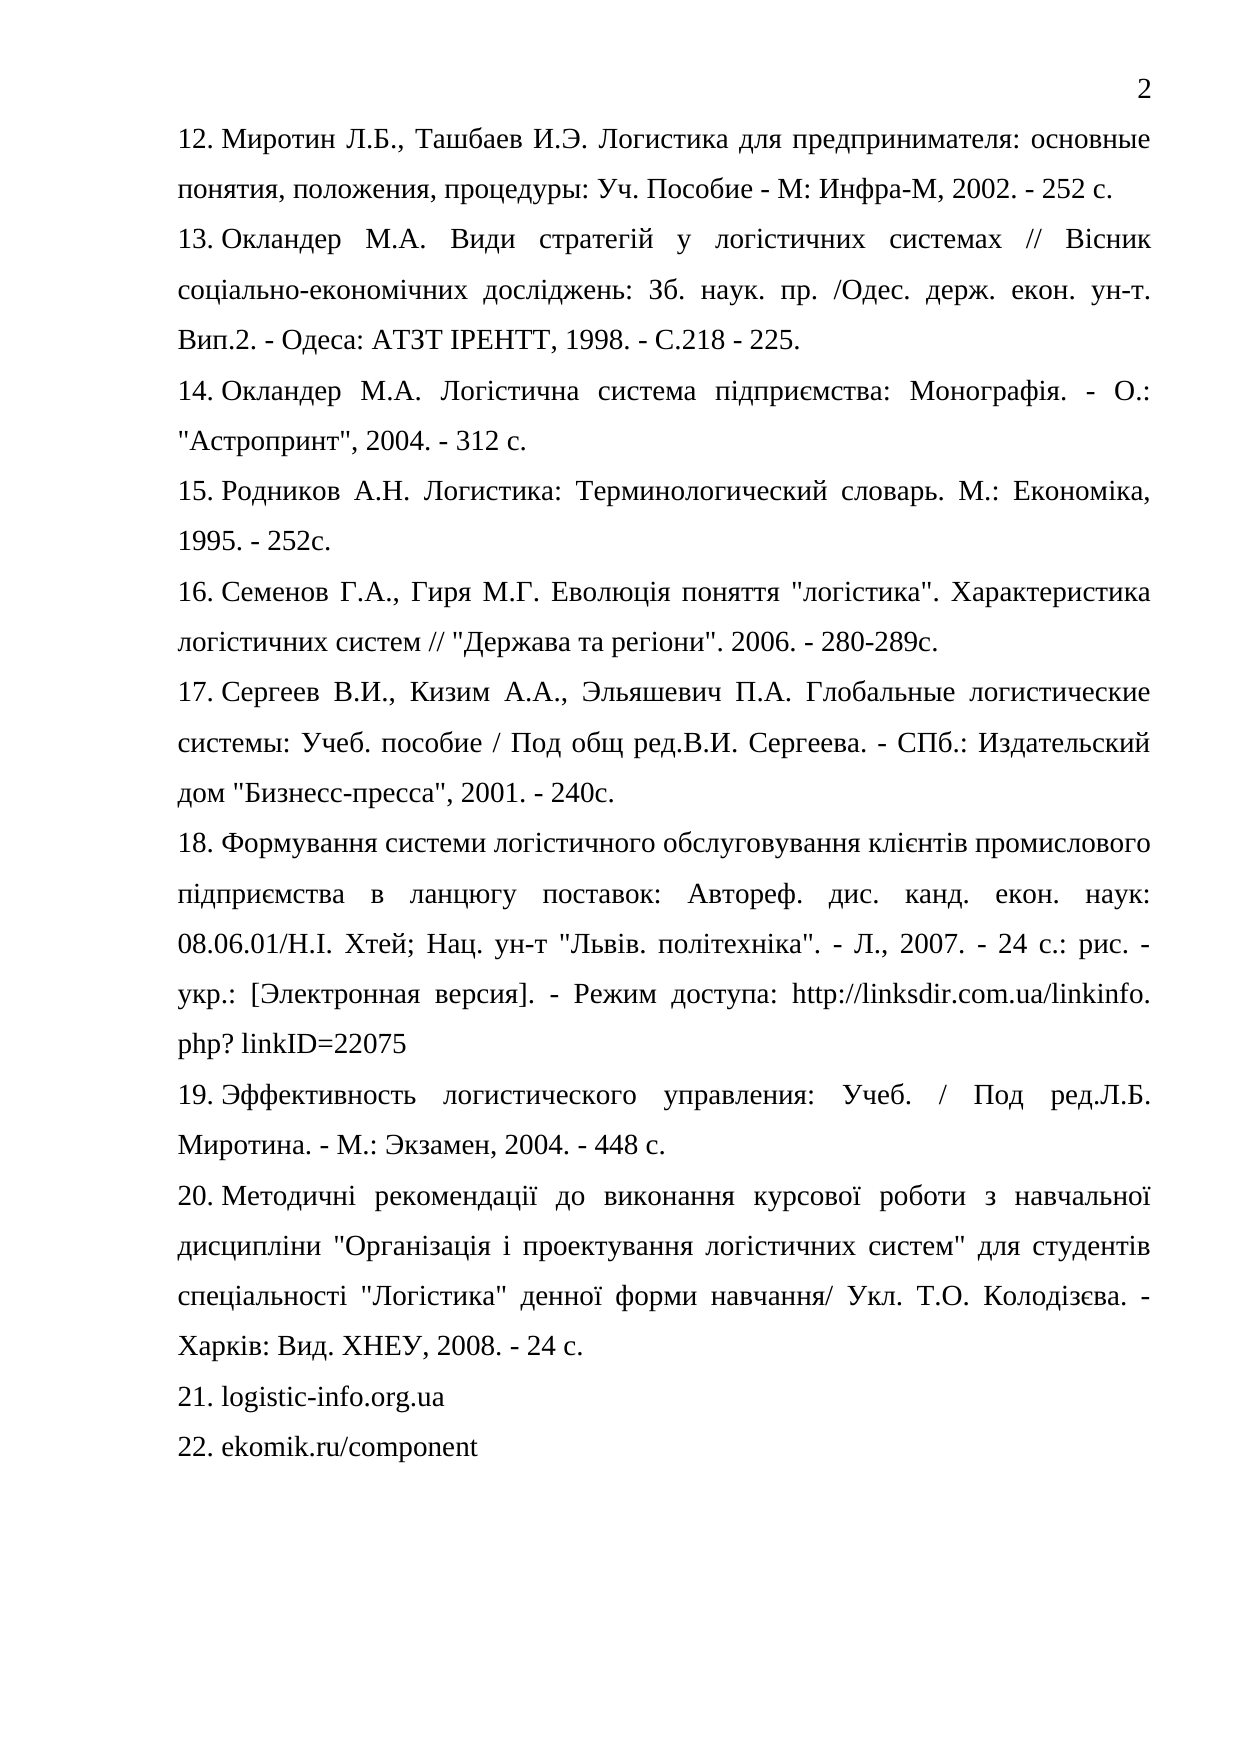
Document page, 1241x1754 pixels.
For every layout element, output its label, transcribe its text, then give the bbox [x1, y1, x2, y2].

text ekomik.ru/component [177, 1429, 1152, 1463]
text Окландер М.А. Види стратегій у логістичних системах // Вісник соціально-економічних досліджень: Зб. наук. пр. /Одес. держ. екон. ун-т. Вип.2. - Одеса: АТЗТ ІРЕНТТ, 1998. - С.218 - 225. [177, 222, 1152, 356]
text Сергеев В.И., Кизим А.А., Эльяшевич П.А. Глобальные логистические системы: Учеб. пособие / Под общ ред.В.И. Сергеева. - СПб.: Издательский дом "Бизнесс-пресса", 2001. - 240с. [177, 674, 1152, 809]
text Методичні рекомендації до виконання курсової роботи з навчальної дисципліни "Організація і проектування логістичних систем" для студентів спеціальності "Логістика" денної форми навчання/ Укл. Т.О. Колодізєва. - Харків: Вид. ХНЕУ, 2008. - 24 с. [177, 1178, 1152, 1362]
text Семенов Г.А., Гиря М.Г. Еволюція поняття "логістика". Характеристика логістичних систем // "Держава та регіони". 2006. - 280-289с. [177, 574, 1152, 658]
text Эффективность логистического управления: Учеб. / Под ред.Л.Б. Миротина. - М.: Экзамен, 2004. - 448 с. [177, 1077, 1152, 1161]
text logistic-info.org.ua [177, 1379, 1152, 1412]
text Родников А.Н. Логистика: Терминологический словарь. М.: Економіка, 1995. - 252с. [177, 473, 1152, 557]
text Окландер М.А. Логістична система підприємства: Монографія. - О.: "Астропринт", 2004. - 312 с. [177, 373, 1152, 456]
text Формування системи логістичного обслуговування клієнтів промислового підприємства в ланцюгу поставок: Автореф. дис. канд. екон. наук: 08.06.01/Н.І. Хтей; Нац. ун-т "Львів. політехніка". - Л., 2007. - 24 с.: рис. - укp.: [Электронная версия]. - Режим доступа: http://linksdir.com.ua/linkinfo. php? linkID=22075 [177, 825, 1152, 1060]
text Миротин Л.Б., Ташбаев И.Э. Логистика для предпринимателя: основные понятия, положения, процедуры: Уч. Пособие - М: Инфра-М, 2002. - 252 с. [177, 121, 1152, 205]
